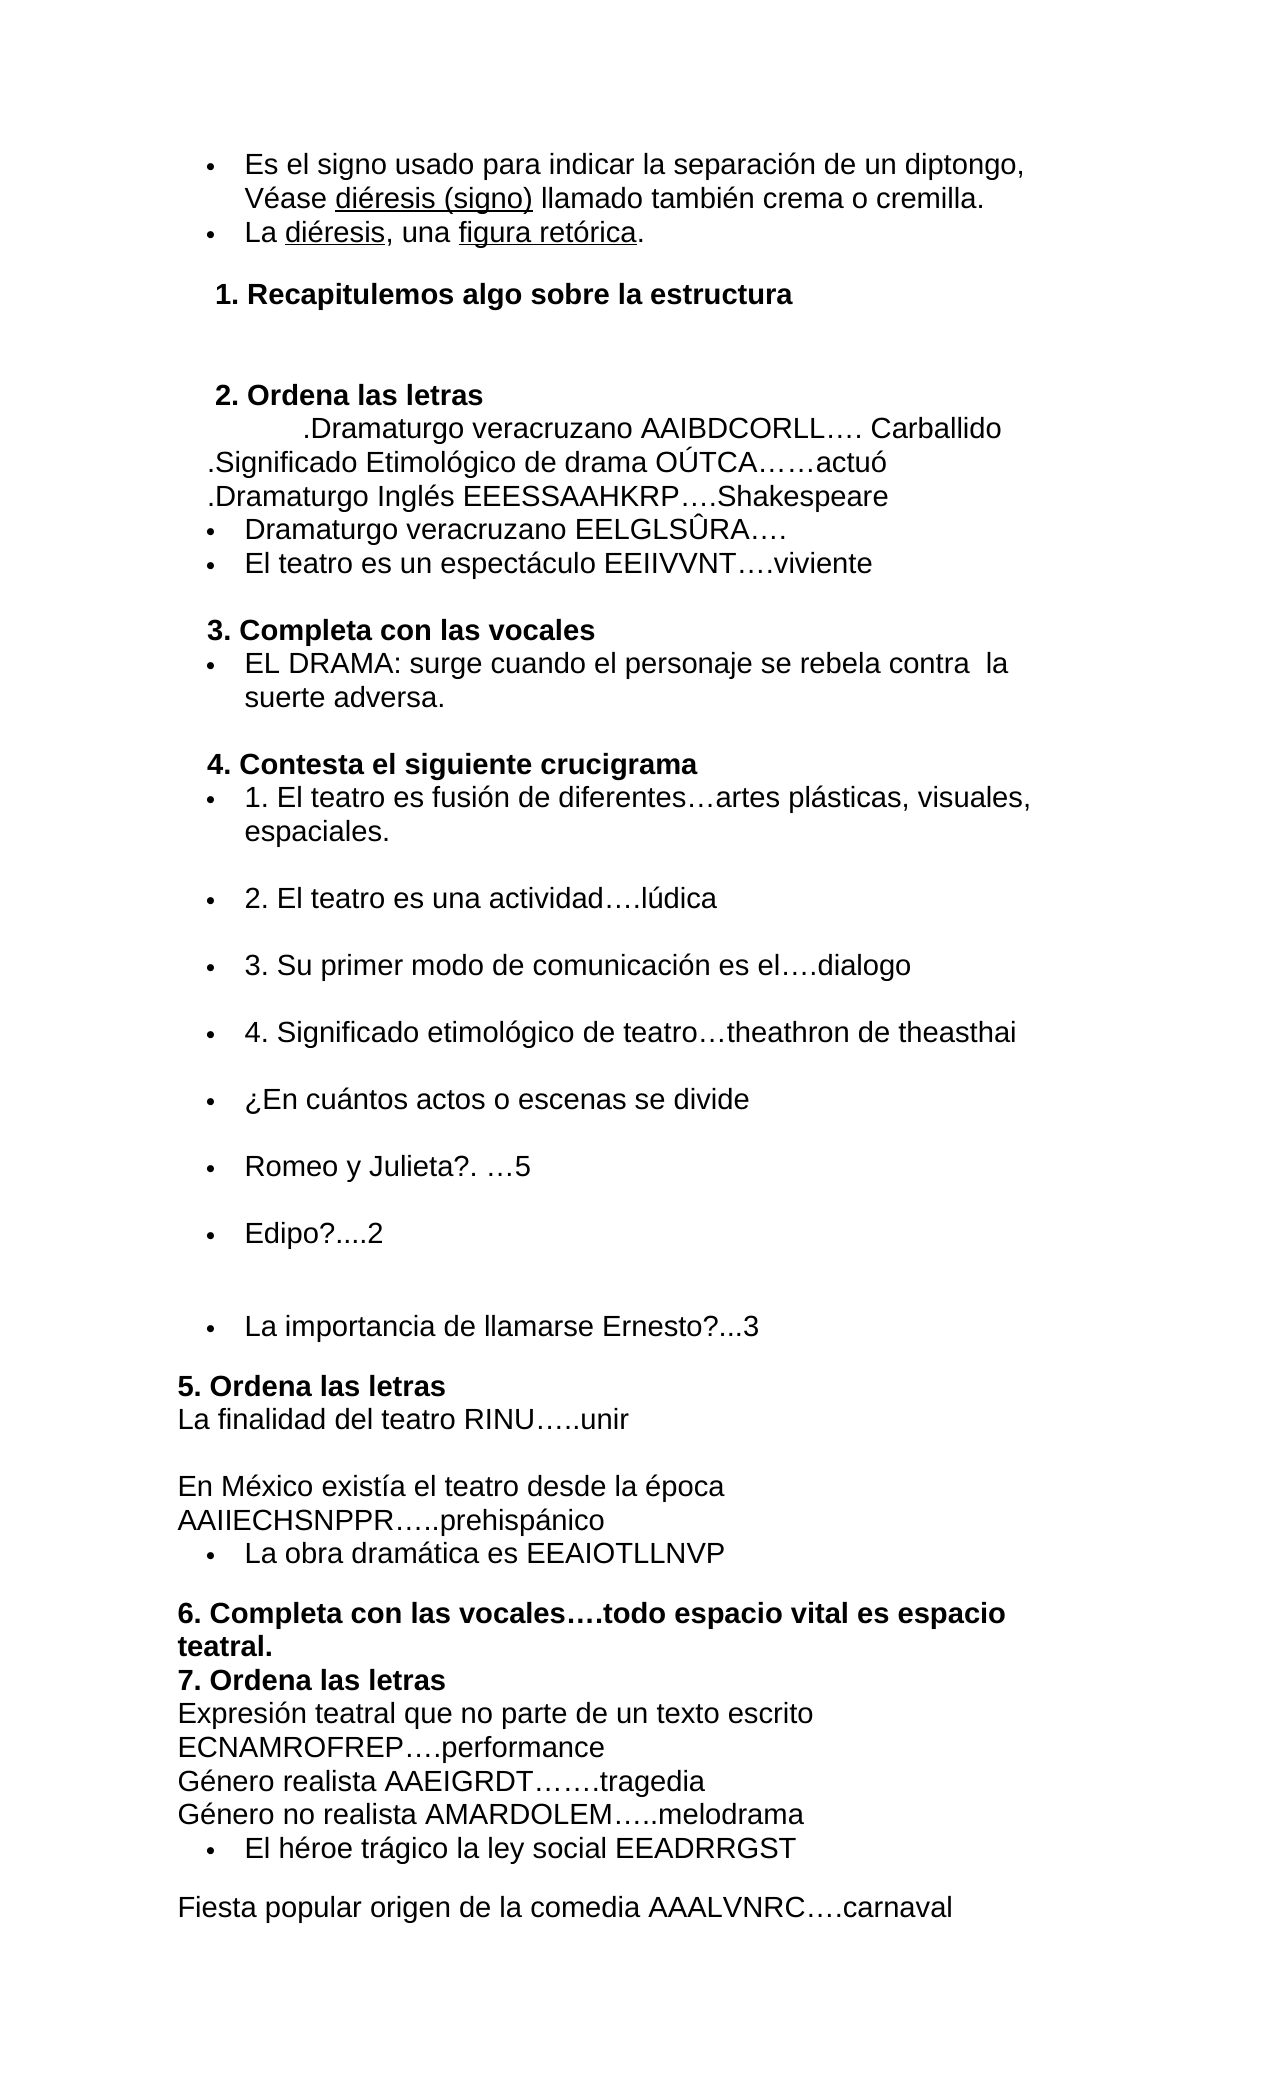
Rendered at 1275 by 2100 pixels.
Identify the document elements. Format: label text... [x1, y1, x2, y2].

list 4. Significado etimológico de teatro…theathron de theasthai [207, 1015, 1098, 1049]
list La obra dramática es EEAIOTLLNVP [207, 1537, 1098, 1570]
text Expresión teatral que no parte de un texto escrito ECNAMROFREP….performance [177, 1697, 1098, 1764]
text Género no realista AMARDOLEM…..melodrama [177, 1797, 1098, 1831]
list La importancia de llamarse Ernesto?...3 [207, 1309, 1098, 1343]
list El teatro es un espectáculo EEIIVVNT….viviente [207, 546, 1098, 579]
list 1. El teatro es fusión de diferentes…artes plásticas, visuales, espaciales. [207, 781, 1098, 848]
text 7. Ordena las letras [177, 1663, 1098, 1697]
text La finalidad del teatro RINU…..unir [177, 1402, 1098, 1436]
list 3. Su primer modo de comunicación es el….dialogo [207, 948, 1098, 982]
list Romeo y Julieta?. …5 [207, 1149, 1098, 1183]
list Es el signo usado para indicar la separación de un diptongo, Véase diéresis (signo) llamado también crema o cremilla. [207, 148, 1098, 215]
list Dramaturgo veracruzano EELGLSÛRA…. [207, 512, 1098, 546]
list El héroe trágico la ley social EEADRRGST [207, 1831, 1098, 1864]
text .Significado Etimológico de drama OÚTCA……actuó [207, 445, 1098, 479]
text .Dramaturgo veracruzano AAIBDCORLL…. Carballido [207, 412, 1098, 445]
list Edipo?....2 [207, 1217, 1098, 1250]
text 2. Ordena las letras [215, 378, 1098, 412]
text .Dramaturgo Inglés EEESSAAHKRP….Shakespeare [207, 479, 1098, 512]
text 3. Completa con las vocales [207, 613, 1098, 646]
text 4. Contesta el siguiente crucigrama [207, 747, 1098, 781]
text Fiesta popular origen de la comedia AAALVNRC….carnaval [177, 1890, 1098, 1924]
text Género realista AAEIGRDT…….tragedia [177, 1764, 1098, 1797]
list EL DRAMA: surge cuando el personaje se rebela contra la suerte adversa. [207, 646, 1098, 713]
list ¿En cuántos actos o escenas se divide [207, 1082, 1098, 1116]
text 1. Recapitulemos algo sobre la estructura [215, 277, 1098, 311]
text En México existía el teatro desde la época AAIIECHSNPPR…..prehispánico [177, 1469, 1098, 1537]
list La diéresis, una figura retórica. [207, 215, 1098, 248]
list 2. El teatro es una actividad….lúdica [207, 881, 1098, 915]
text 5. Ordena las letras [177, 1369, 1098, 1402]
text 6. Completa con las vocales….todo espacio vital es espacio teatral. [177, 1596, 1098, 1663]
